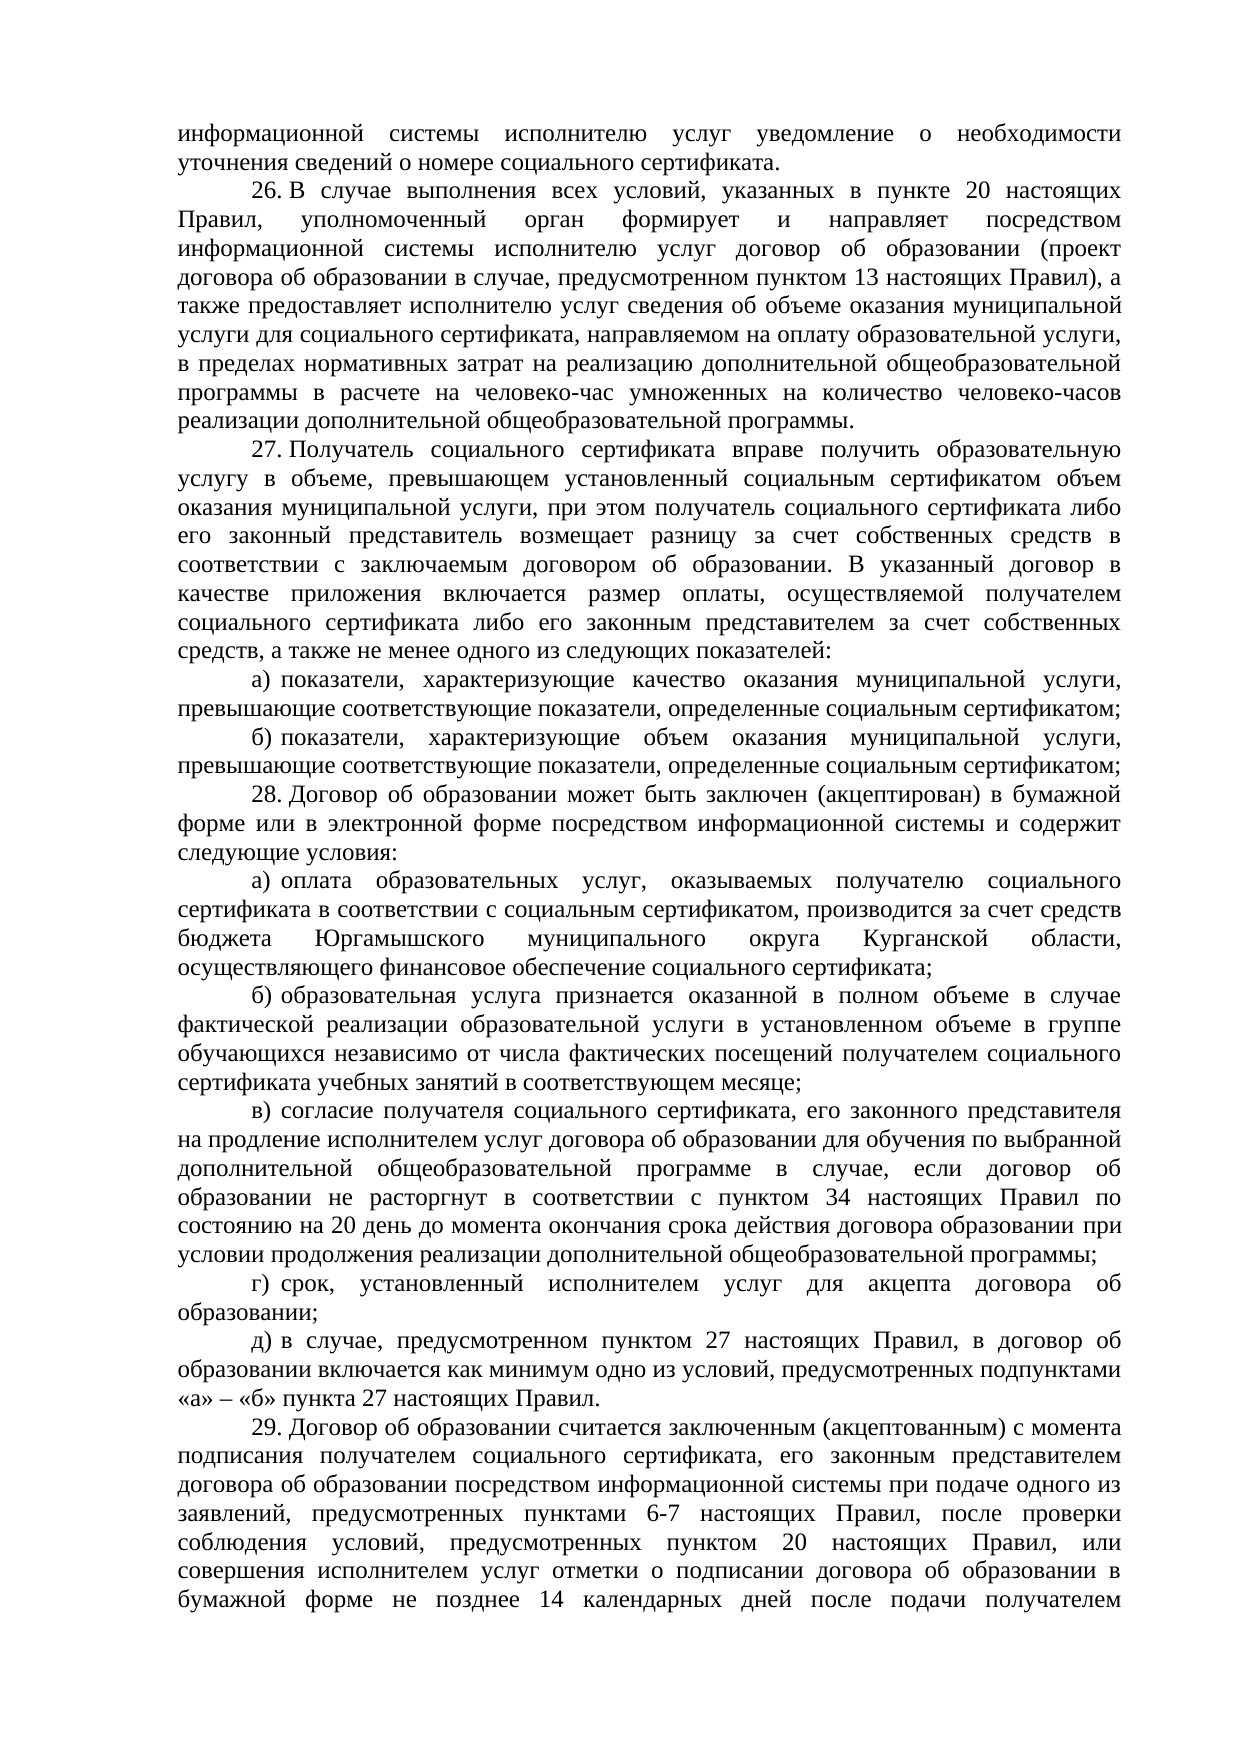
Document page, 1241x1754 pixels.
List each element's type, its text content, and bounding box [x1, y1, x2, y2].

list оплата образовательных услуг, оказываемых получателю социального сертификата в соответствии с социальным сертификатом, производится за счет средств бюджета Юргамышского муниципального округа Курганской области, осуществляющего финансовое обеспечение социального сертификата; [177, 866, 1122, 981]
list в случае, предусмотренном пунктом 27 настоящих Правил, в договор об образовании включается как минимум одно из условий, предусмотренных подпунктами «а» – «б» пункта 27 настоящих Правил. [177, 1326, 1122, 1412]
list образовательная услуга признается оказанной в полном объеме в случае фактической реализации образовательной услуги в установленном объеме в группе обучающихся независимо от числа фактических посещений получателем социального сертификата учебных занятий в соответствующем месяце; [177, 981, 1122, 1096]
list показатели, характеризующие качество оказания муниципальной услуги, превышающие соответствующие показатели, определенные социальным сертификатом; [177, 664, 1122, 722]
list срок, установленный исполнителем услуг для акцепта договора об образовании; [177, 1268, 1122, 1326]
list показатели, характеризующие объем оказания муниципальной услуги, превышающие соответствующие показатели, определенные социальным сертификатом; [177, 722, 1122, 779]
list Получатель социального сертификата вправе получить образовательную услугу в объеме, превышающем установленный социальным сертификатом объем оказания муниципальной услуги, при этом получатель социального сертификата либо его законный представитель возмещает разницу за счет собственных средств в соответствии с заключаемым договором об образовании. В указанный договор в качестве приложения включается размер оплаты, осуществляемой получателем социального сертификата либо его законным представителем за счет собственных средств, а также не менее одного из следующих показателей: [177, 434, 1122, 664]
list Договор об образовании может быть заключен (акцептирован) в бумажной форме или в электронной форме посредством информационной системы и содержит следующие условия: [177, 779, 1122, 866]
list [177, 118, 1122, 176]
list согласие получателя социального сертификата, его законного представителя на продление исполнителем услуг договора об образовании для обучения по выбранной дополнительной общеобразовательной программе в случае, если договор об образовании не расторгнут в соответствии с пунктом 34 настоящих Правил по состоянию на 20 день до момента окончания срока действия договора образовании при условии продолжения реализации дополнительной общеобразовательной программы; [177, 1096, 1122, 1268]
list В случае выполнения всех условий, указанных в пункте 20 настоящих Правил, уполномоченный орган формирует и направляет посредством информационной системы исполнителю услуг договор об образовании (проект договора об образовании в случае, предусмотренном пунктом 13 настоящих Правил), а также предоставляет исполнителю услуг сведения об объеме оказания муниципальной услуги для социального сертификата, направляемом на оплату образовательной услуги, в пределах нормативных затрат на реализацию дополнительной общеобразовательной программы в расчете на человеко-час умноженных на количество человеко-часов реализации дополнительной общеобразовательной программы. [177, 176, 1122, 434]
